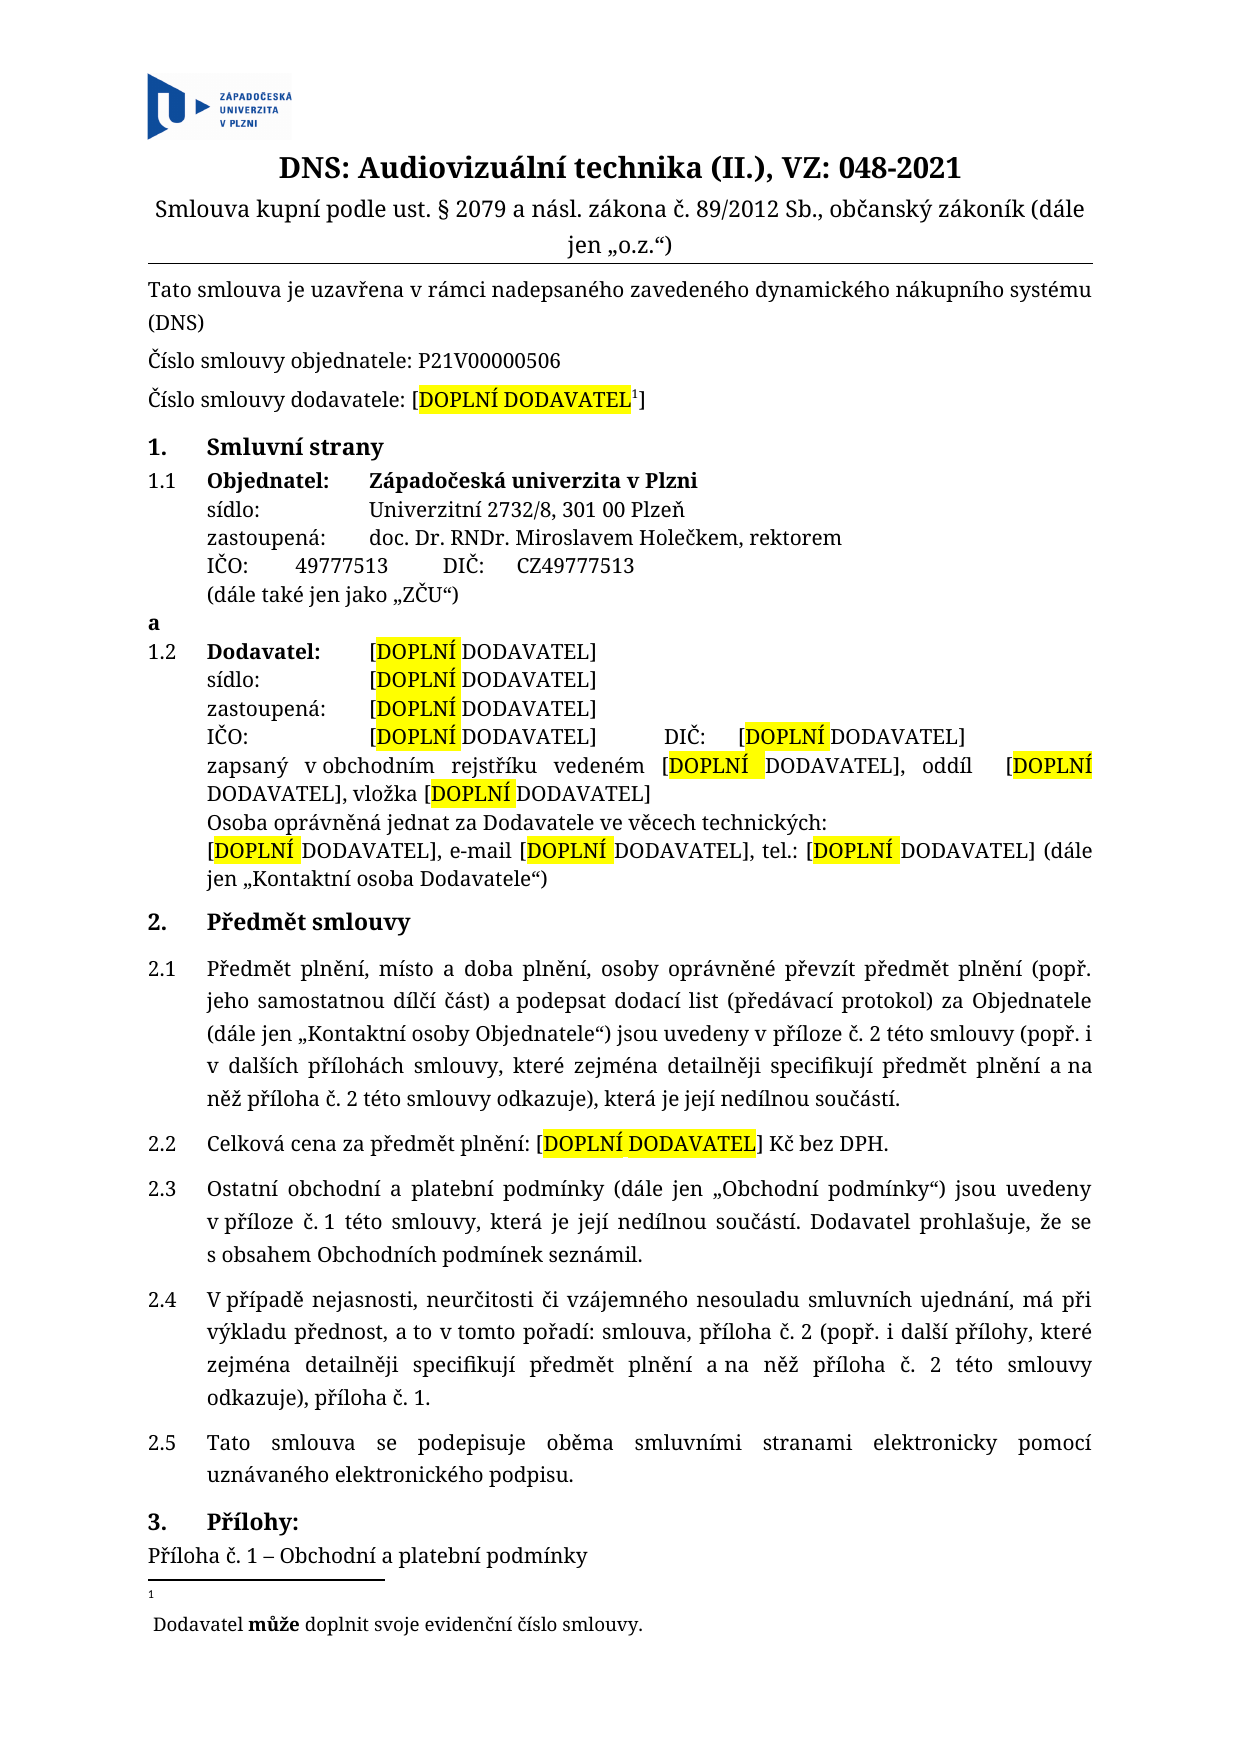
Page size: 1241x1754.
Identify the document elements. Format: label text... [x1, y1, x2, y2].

text IČO: [DOPLNÍ DODAVATEL] DIČ: [DOPLNÍ DODAVATEL] [207, 722, 376, 751]
text a [148, 608, 1093, 637]
text Smlouva kupní podle ust. § 2079 a násl. zákona č. 89/2012 Sb., občanský zákoník (dále jen „o.z.“) [148, 193, 1093, 263]
list Dodavatel: [DOPLNÍ DODAVATEL] [461, 637, 1093, 665]
list Smluvní strany [148, 430, 1093, 462]
text Tato smlouva je uzavřena v rámci nadepsaného zavedeného dynamického nákupního systému (DNS) [148, 275, 1093, 336]
text [DOPLNÍ DODAVATEL], e-mail [DOPLNÍ DODAVATEL], tel.: [DOPLNÍ DODAVATEL] (dále jen „Kontaktní osoba Dodavatele“) [207, 836, 1093, 893]
list Celková cena za předmět plnění: [DOPLNÍ DODAVATEL] Kč bez DPH. [148, 1129, 543, 1158]
text DNS: Audiovizuální technika (II.), VZ: 048-2021 [148, 148, 1093, 187]
picture [147, 73, 292, 140]
list Objednatel: Západočeská univerzita v Plzni [148, 466, 1093, 495]
list Ostatní obchodní a platební podmínky (dále jen „Obchodní podmínky“) jsou uvedeny v příloze č. 1 této smlouvy, která je její nedílnou součástí. Dodavatel prohlašuje, že se s obsahem Obchodních podmínek seznámil. [148, 1174, 1093, 1268]
text Číslo smlouvy dodavatele: [DOPLNÍ DODAVATEL] [631, 385, 1093, 414]
text sídlo: [DOPLNÍ DODAVATEL] [461, 665, 1093, 694]
text zastoupená: [DOPLNÍ DODAVATEL] [207, 694, 376, 722]
list Předmět smlouvy [148, 905, 1093, 937]
text Číslo smlouvy objednatele: P21V00000506 [148, 346, 1093, 375]
text Číslo smlouvy dodavatele: [DOPLNÍ DODAVATEL] [148, 385, 419, 414]
text Osoba oprávněná jednat za Dodavatele ve věcech technických: [207, 808, 1093, 836]
text sídlo: Univerzitní 2732/8, 301 00 Plzeň [207, 495, 1093, 523]
text IČO: [DOPLNÍ DODAVATEL] DIČ: [DOPLNÍ DODAVATEL] [830, 722, 1093, 751]
list Tato smlouva se podepisuje oběma smluvními stranami elektronicky pomocí uznávaného elektronického podpisu. [148, 1428, 1093, 1489]
text (dále také jen jako „ZČU“) [207, 580, 1093, 608]
list V případě nejasnosti, neurčitosti či vzájemného nesouladu smluvních ujednání, má při výkladu přednost, a to v tomto pořadí: smlouva, příloha č. 2 (popř. i další přílohy, které zejména detailněji specifikují předmět plnění a na něž příloha č. 2 této smlouvy odkazuje), příloha č. 1. [148, 1285, 1093, 1411]
text zastoupená: [DOPLNÍ DODAVATEL] [461, 694, 1093, 722]
text Příloha č. 1 – Obchodní a platební podmínky [148, 1541, 1093, 1570]
list Celková cena za předmět plnění: [DOPLNÍ DODAVATEL] Kč bez DPH. [756, 1129, 1093, 1158]
text zapsaný v obchodním rejstříku vedeném [DOPLNÍ DODAVATEL], oddíl [DOPLNÍ DODAVATEL], vložka [DOPLNÍ DODAVATEL] [207, 751, 1093, 808]
list Dodavatel: [DOPLNÍ DODAVATEL] [148, 637, 376, 665]
text IČO: 49777513 DIČ: CZ49777513 [207, 552, 1093, 580]
list Přílohy: [148, 1505, 1093, 1537]
text sídlo: [DOPLNÍ DODAVATEL] [207, 665, 376, 694]
text IČO: [DOPLNÍ DODAVATEL] DIČ: [DOPLNÍ DODAVATEL] [461, 722, 745, 751]
list Předmět plnění, místo a doba plnění, osoby oprávněné převzít předmět plnění (popř. jeho samostatnou dílčí část) a podepsat dodací list (předávací protokol) za Objednatele (dále jen „Kontaktní osoby Objednatele“) jsou uvedeny v příloze č. 2 této smlouvy (popř. i v dalších přílohách smlouvy, které zejména detailněji specifikují předmět plnění a na něž příloha č. 2 této smlouvy odkazuje), která je její nedílnou součástí. [148, 954, 1093, 1113]
text zastoupená: doc. Dr. RNDr. Miroslavem Holečkem, rektorem [207, 523, 1093, 552]
